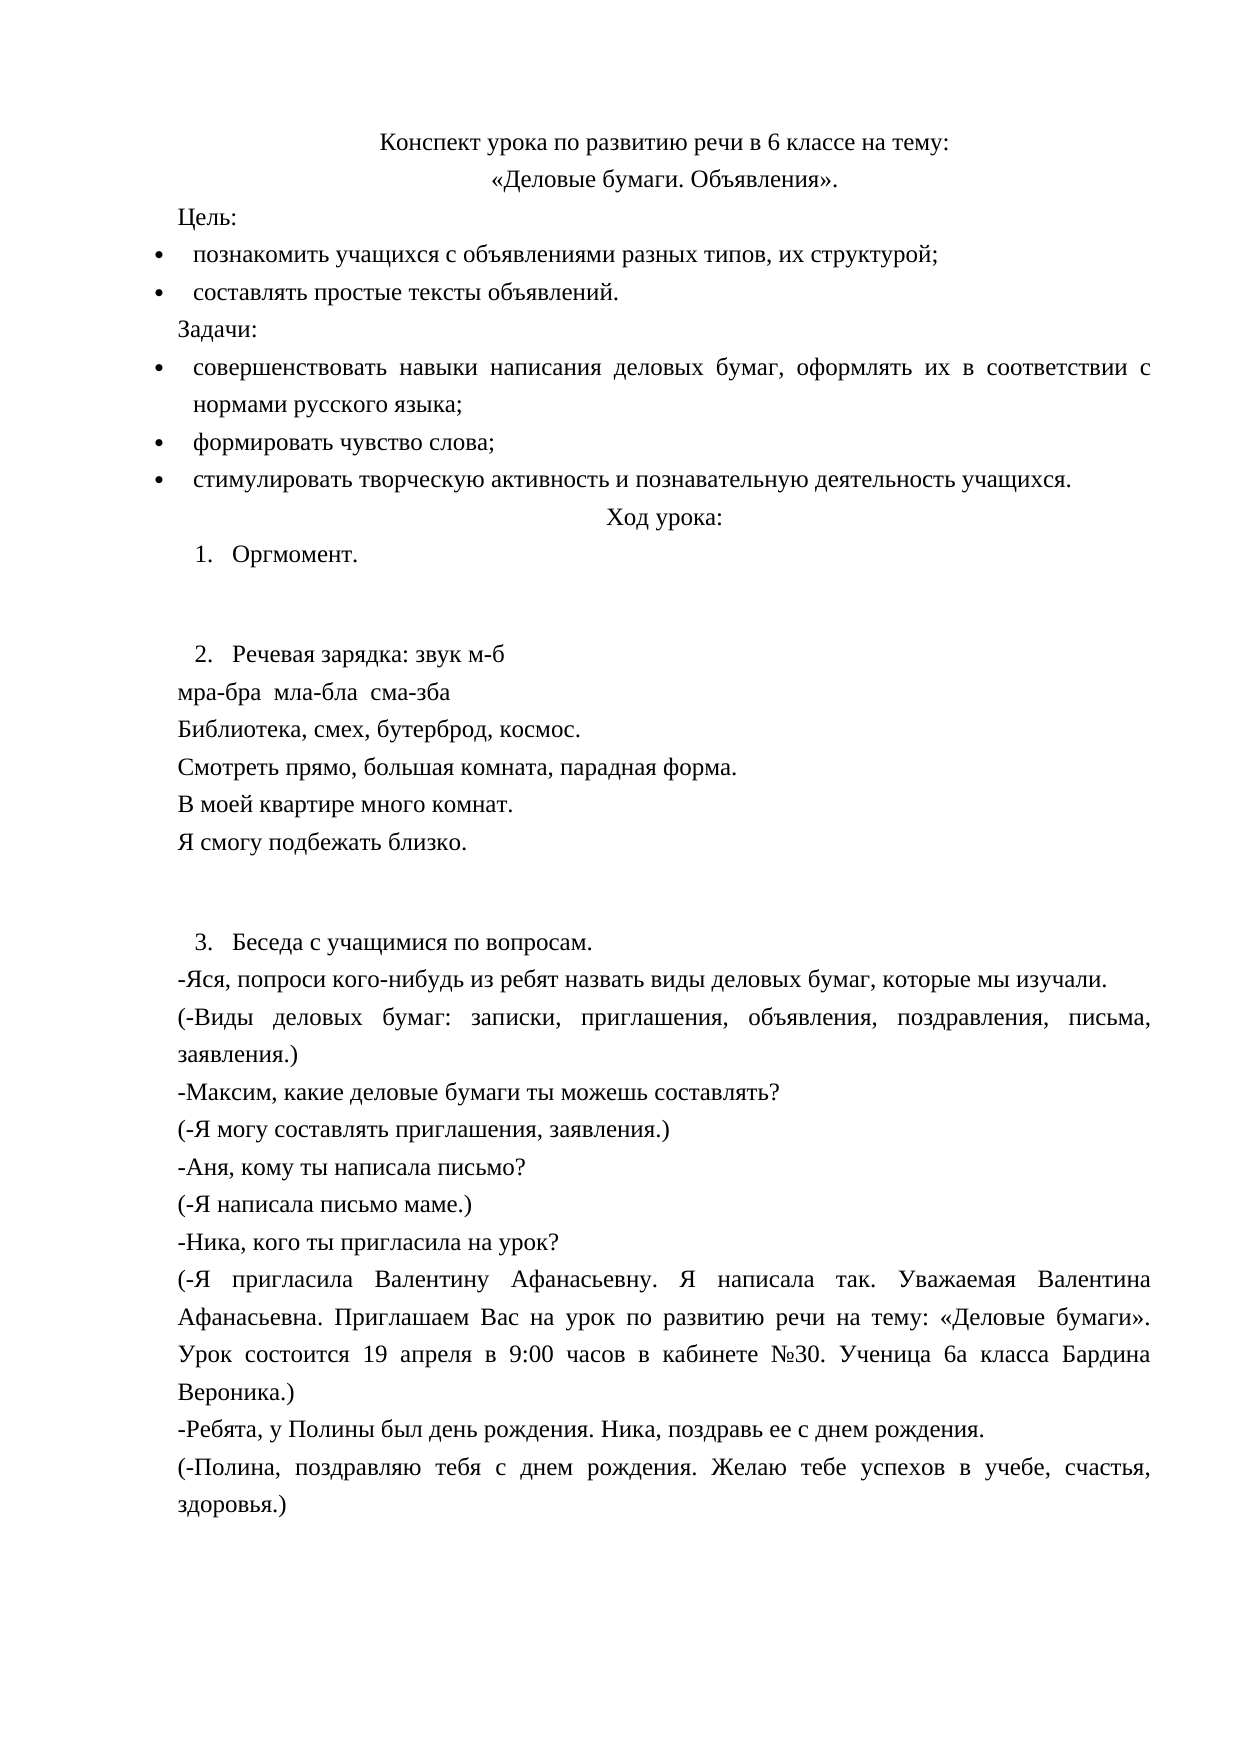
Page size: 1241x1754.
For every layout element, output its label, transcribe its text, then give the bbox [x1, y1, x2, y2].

text Смотреть прямо, большая комната, парадная форма. [177, 743, 1152, 781]
text Библиотека, смех, бутерброд, космос. [177, 706, 1152, 743]
text -Ника, кого ты пригласила на урок? [177, 1218, 1152, 1256]
list Оргмомент. [194, 531, 1152, 568]
text Задачи: [177, 306, 1152, 343]
text -Ребята, у Полины был день рождения. Ника, поздравь ее с днем рождения. [177, 1406, 1152, 1443]
list познакомить учащихся с объявлениями разных типов, их структурой; [155, 231, 1152, 268]
text В моей квартире много комнат. [177, 781, 1152, 818]
text (-Я написала письмо маме.) [177, 1181, 1152, 1218]
text «Деловые бумаги. Объявления». [177, 156, 1152, 193]
text Цель: [177, 193, 1152, 231]
text -Аня, кому ты написала письмо? [177, 1143, 1152, 1181]
text Конспект урока по развитию речи в 6 классе на тему: [177, 118, 1152, 156]
list стимулировать творческую активность и познавательную деятельность учащихся. [155, 456, 1152, 493]
list Беседа с учащимися по вопросам. [194, 918, 1152, 956]
list совершенствовать навыки написания деловых бумаг, оформлять их в соответствии с нормами русского языка; [155, 343, 1152, 418]
text (-Виды деловых бумаг: записки, приглашения, объявления, поздравления, письма, заявления.) [177, 993, 1152, 1068]
list составлять простые тексты объявлений. [155, 268, 1152, 306]
list Речевая зарядка: звук м-б [194, 631, 1152, 668]
text (-Полина, поздравляю тебя с днем рождения. Желаю тебе успехов в учебе, счастья, здоровья.) [177, 1443, 1152, 1518]
text Я смогу подбежать близко. [177, 818, 1152, 856]
text Ход урока: [177, 493, 1152, 531]
text -Максим, какие деловые бумаги ты можешь составлять? [177, 1068, 1152, 1106]
list формировать чувство слова; [155, 418, 1152, 456]
text -Яся, попроси кого-нибудь из ребят назвать виды деловых бумаг, которые мы изучали. [177, 956, 1152, 993]
text (-Я могу составлять приглашения, заявления.) [177, 1106, 1152, 1143]
text (-Я пригласила Валентину Афанасьевну. Я написала так. Уважаемая Валентина Афанасьевна. Приглашаем Вас на урок по развитию речи на тему: «Деловые бумаги». Урок состоится 19 апреля в 9:00 часов в кабинете №30. Ученица 6а класса Бардина Вероника.) [177, 1256, 1152, 1406]
text мра-бра мла-бла сма-зба [177, 668, 1152, 706]
